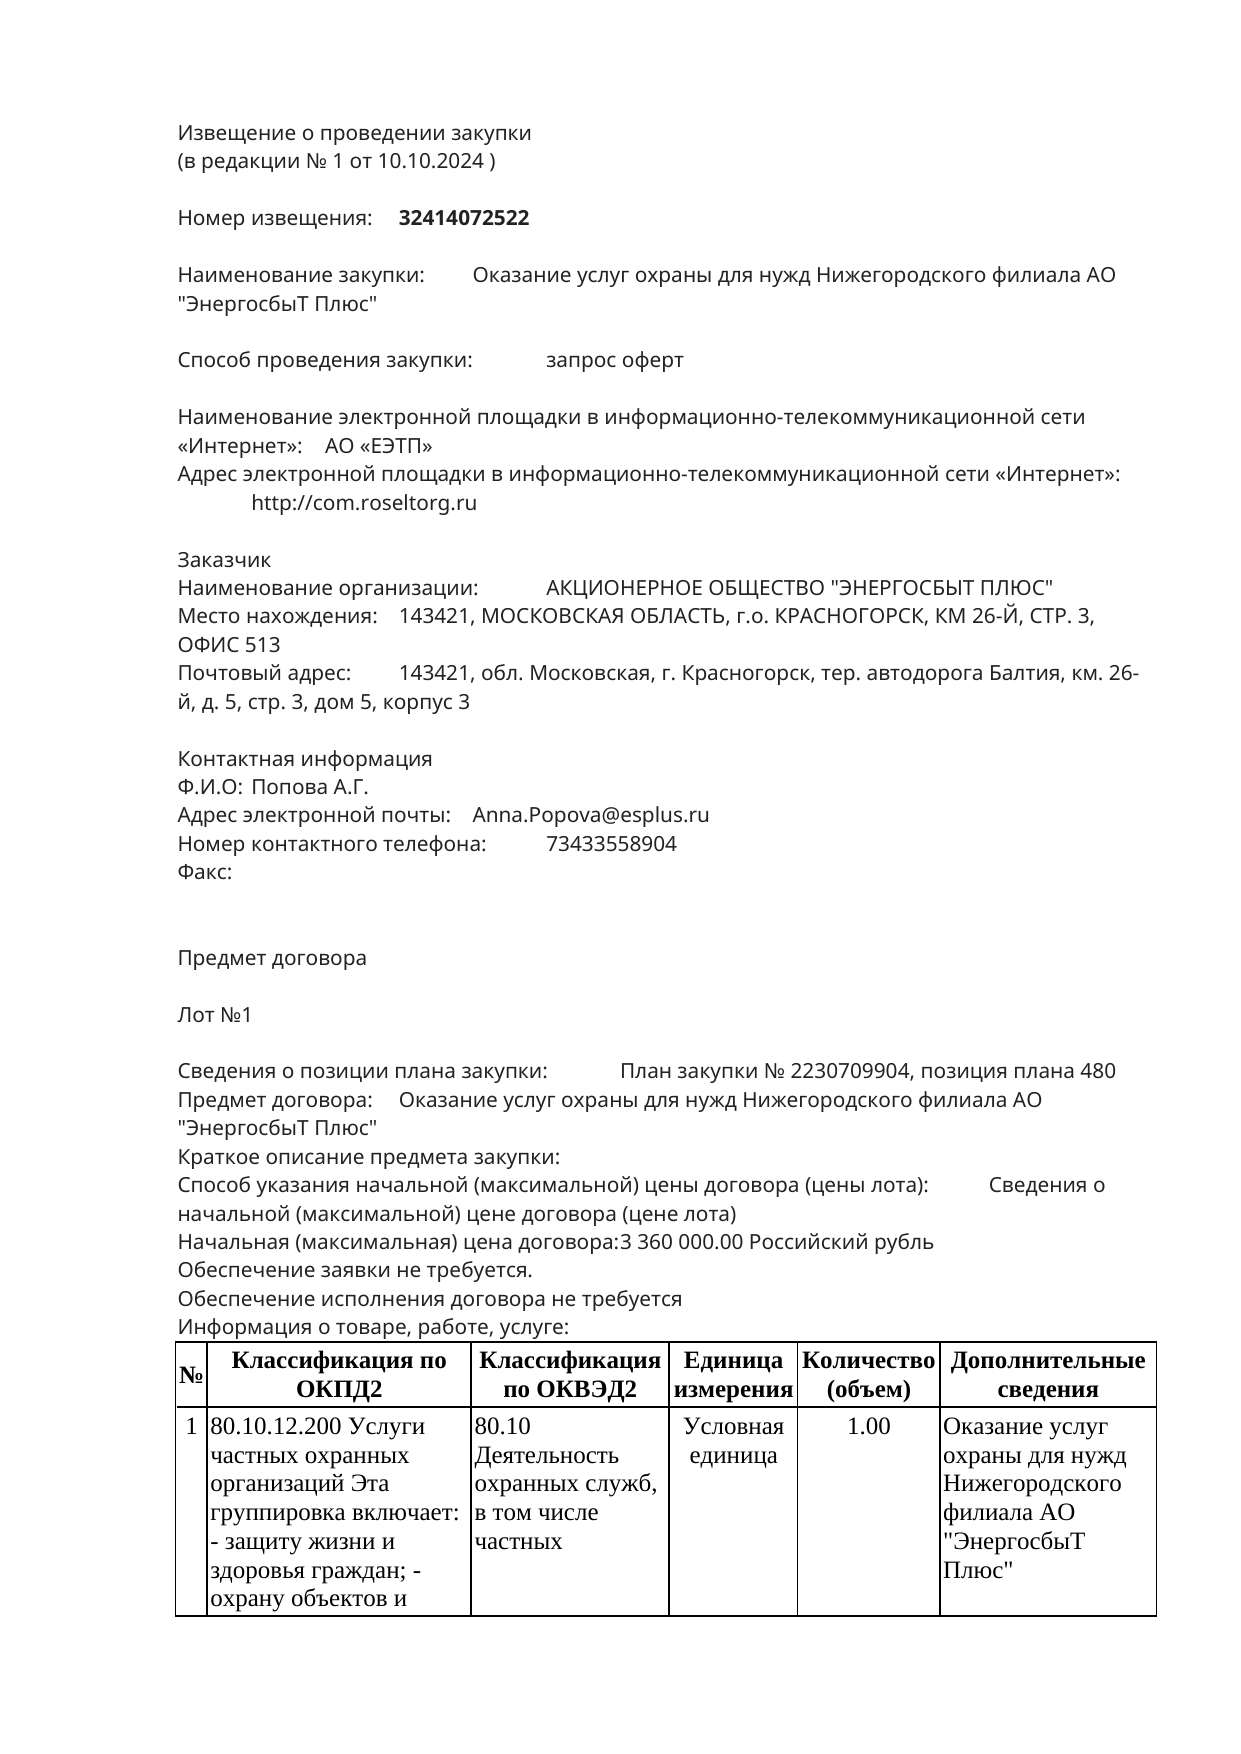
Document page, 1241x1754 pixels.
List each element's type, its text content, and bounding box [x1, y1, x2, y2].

table_header Количество (объем) [798, 1343, 939, 1406]
text Способ проведения закупки: запрос оферт [177, 346, 1152, 374]
text Лот №1 [177, 1000, 1152, 1028]
table_header Классификация по ОКПД2 [208, 1343, 470, 1406]
text Адрес электронной площадки в информационно-телекоммуникационной сети «Интернет»: http://com.roseltorg.ru [177, 459, 1152, 516]
text Предмет договора: Оказание услуг охраны для нужд Нижегородского филиала АО "ЭнергосбыТ Плюс" [177, 1085, 1152, 1142]
text Способ указания начальной (максимальной) цены договора (цены лота): Сведения о начальной (максимальной) цене договора (цене лота) [177, 1170, 1152, 1227]
table_header Единица измерения [670, 1343, 797, 1406]
text Предмет договора [177, 943, 1152, 971]
text Извещение о проведении закупки [177, 118, 1152, 147]
table_cell 1 [176, 1407, 206, 1615]
text Номер извещения: 32414072522 [177, 203, 1152, 232]
text (в редакции № 1 от 10.10.2024 ) [177, 147, 1152, 175]
text Наименование организации: АКЦИОНЕРНОЕ ОБЩЕСТВО "ЭНЕРГОСБЫТ ПЛЮС" [177, 573, 1152, 602]
text Заказчик [177, 545, 1152, 573]
text Наименование закупки: Оказание услуг охраны для нужд Нижегородского филиала АО "ЭнергосбыТ Плюс" [177, 260, 1152, 317]
text Обеспечение заявки не требуется. [177, 1256, 1152, 1284]
table_header Дополнительные сведения [941, 1343, 1156, 1406]
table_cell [208, 1408, 470, 1615]
text Ф.И.О: Попова А.Г. [177, 772, 1152, 801]
text Наименование электронной площадки в информационно-телекоммуникационной сети «Интернет»: АО «ЕЭТП» [177, 402, 1152, 459]
text Краткое описание предмета закупки: [177, 1142, 1152, 1170]
table_header № [176, 1343, 206, 1406]
table_header Классификация по ОКВЭД2 [472, 1343, 668, 1406]
table_cell Условная единица [670, 1408, 797, 1615]
table_cell 1.00 [798, 1408, 939, 1615]
text Начальная (максимальная) цена договора: 3 360 000.00 Российский рубль [177, 1227, 1152, 1256]
text Почтовый адрес: 143421, обл. Московская, г. Красногорск, тер. автодорога Балтия, км. 26-й, д. 5, стр. 3, дом 5, корпус 3 [177, 658, 1152, 715]
text Номер контактного телефона: 73433558904 [177, 829, 1152, 857]
text Информация о товаре, работе, услуге: [177, 1312, 1152, 1341]
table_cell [941, 1408, 1156, 1615]
text Контактная информация [177, 744, 1152, 772]
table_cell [472, 1408, 668, 1615]
text Факс: [177, 857, 1152, 886]
text Сведения о позиции плана закупки: План закупки № 2230709904, позиция плана 480 [177, 1057, 1152, 1085]
text Адрес электронной почты: Anna.Popova@esplus.ru [177, 801, 1152, 829]
text Место нахождения: 143421, МОСКОВСКАЯ ОБЛАСТЬ, г.о. КРАСНОГОРСК, КМ 26-Й, СТР. 3, ОФИС 513 [177, 602, 1152, 658]
text Обеспечение исполнения договора не требуется [177, 1284, 1152, 1312]
